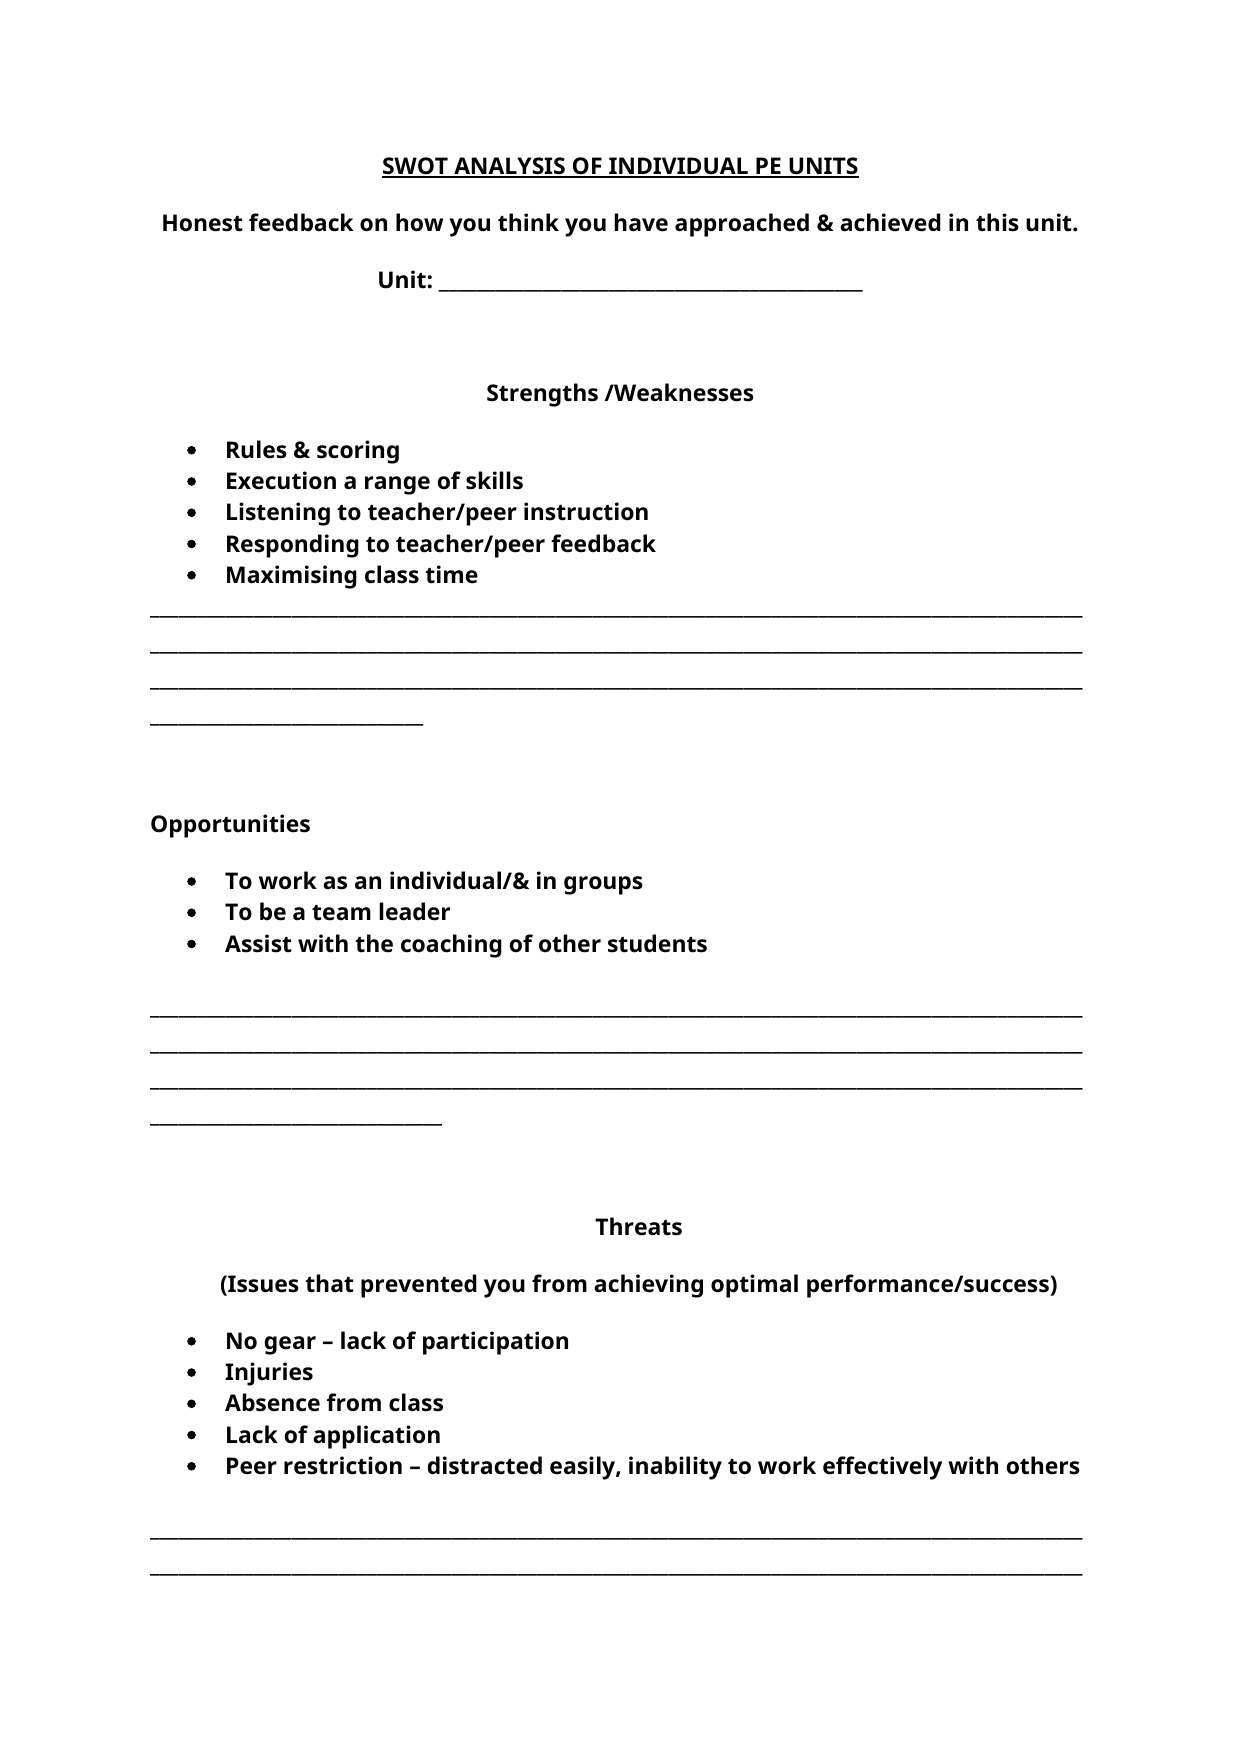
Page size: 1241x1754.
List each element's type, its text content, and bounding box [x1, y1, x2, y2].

text Threats [187, 1211, 1090, 1243]
list Assist with the coaching of other students [187, 927, 1090, 959]
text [150, 1512, 1090, 1579]
text Strengths /Weaknesses [150, 377, 1090, 408]
list Absence from class [187, 1387, 1090, 1419]
text SWOT ANALYSIS OF INDIVIDUAL PE UNITS [150, 150, 1090, 181]
list Responding to teacher/peer feedback [187, 528, 1090, 559]
list Listening to teacher/peer instruction [187, 496, 1090, 528]
list Peer restriction – distracted easily, inability to work effectively with others [187, 1450, 1090, 1481]
text (Issues that prevented you from achieving optimal performance/success) [187, 1268, 1090, 1299]
text ______________________________________________________________________________________________________________________________________________________________________________________________________________________________________________________________________________________________________________________________________ [150, 590, 1090, 729]
list To be a team leader [187, 896, 1090, 927]
list Lack of application [187, 1419, 1090, 1450]
list To work as an individual/& in groups [187, 865, 1090, 896]
list Maximising class time [187, 559, 1090, 590]
list No gear – lack of participation [187, 1325, 1090, 1356]
list Rules & scoring [187, 434, 1090, 465]
text Honest feedback on how you think you have approached & achieved in this unit. [150, 207, 1090, 238]
text Unit: _____________________________________________ [150, 263, 1090, 295]
list Injuries [187, 1356, 1090, 1387]
text Opportunities [150, 808, 1090, 839]
list Execution a range of skills [187, 465, 1090, 496]
